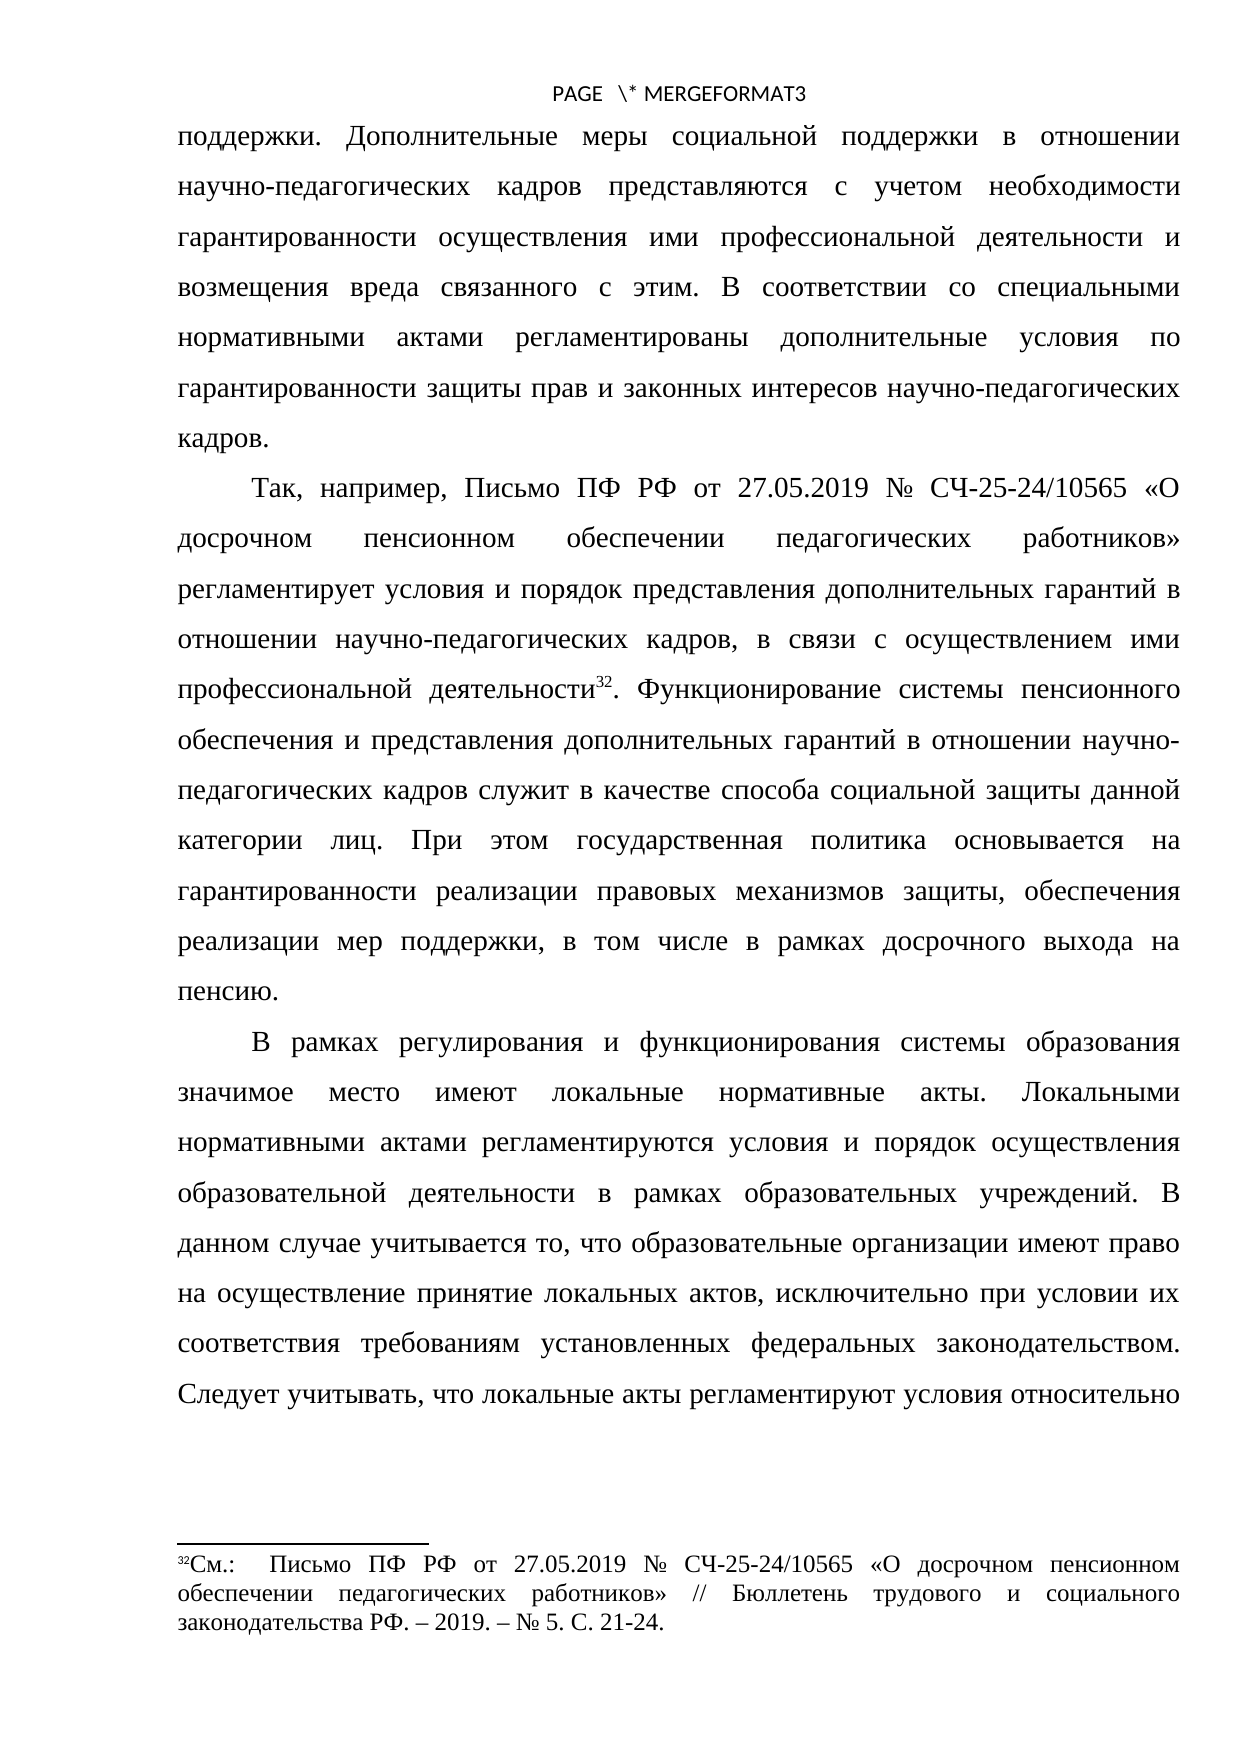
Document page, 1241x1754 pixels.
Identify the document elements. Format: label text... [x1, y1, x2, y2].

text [177, 1024, 1181, 1409]
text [177, 118, 1181, 453]
text Так, например, Письмо ПФ РФ от 27.05.2019 № СЧ-25-24/10565 «О досрочном пенсионном обеспечении педагогических работников» регламентирует условия и порядок представления дополнительных гарантий в отношении научно-педагогических кадров, в связи с осуществлением ими профессиональной деятельности. Функционирование системы пенсионного обеспечения и представления дополнительных гарантий в отношении научно-педагогических кадров служит в качестве способа социальной защиты данной категории лиц. При этом государственная политика основывается на гарантированности реализации правовых механизмов защиты, обеспечения реализации мер поддержки, в том числе в рамках досрочного выхода на пенсию. [177, 470, 1181, 1007]
